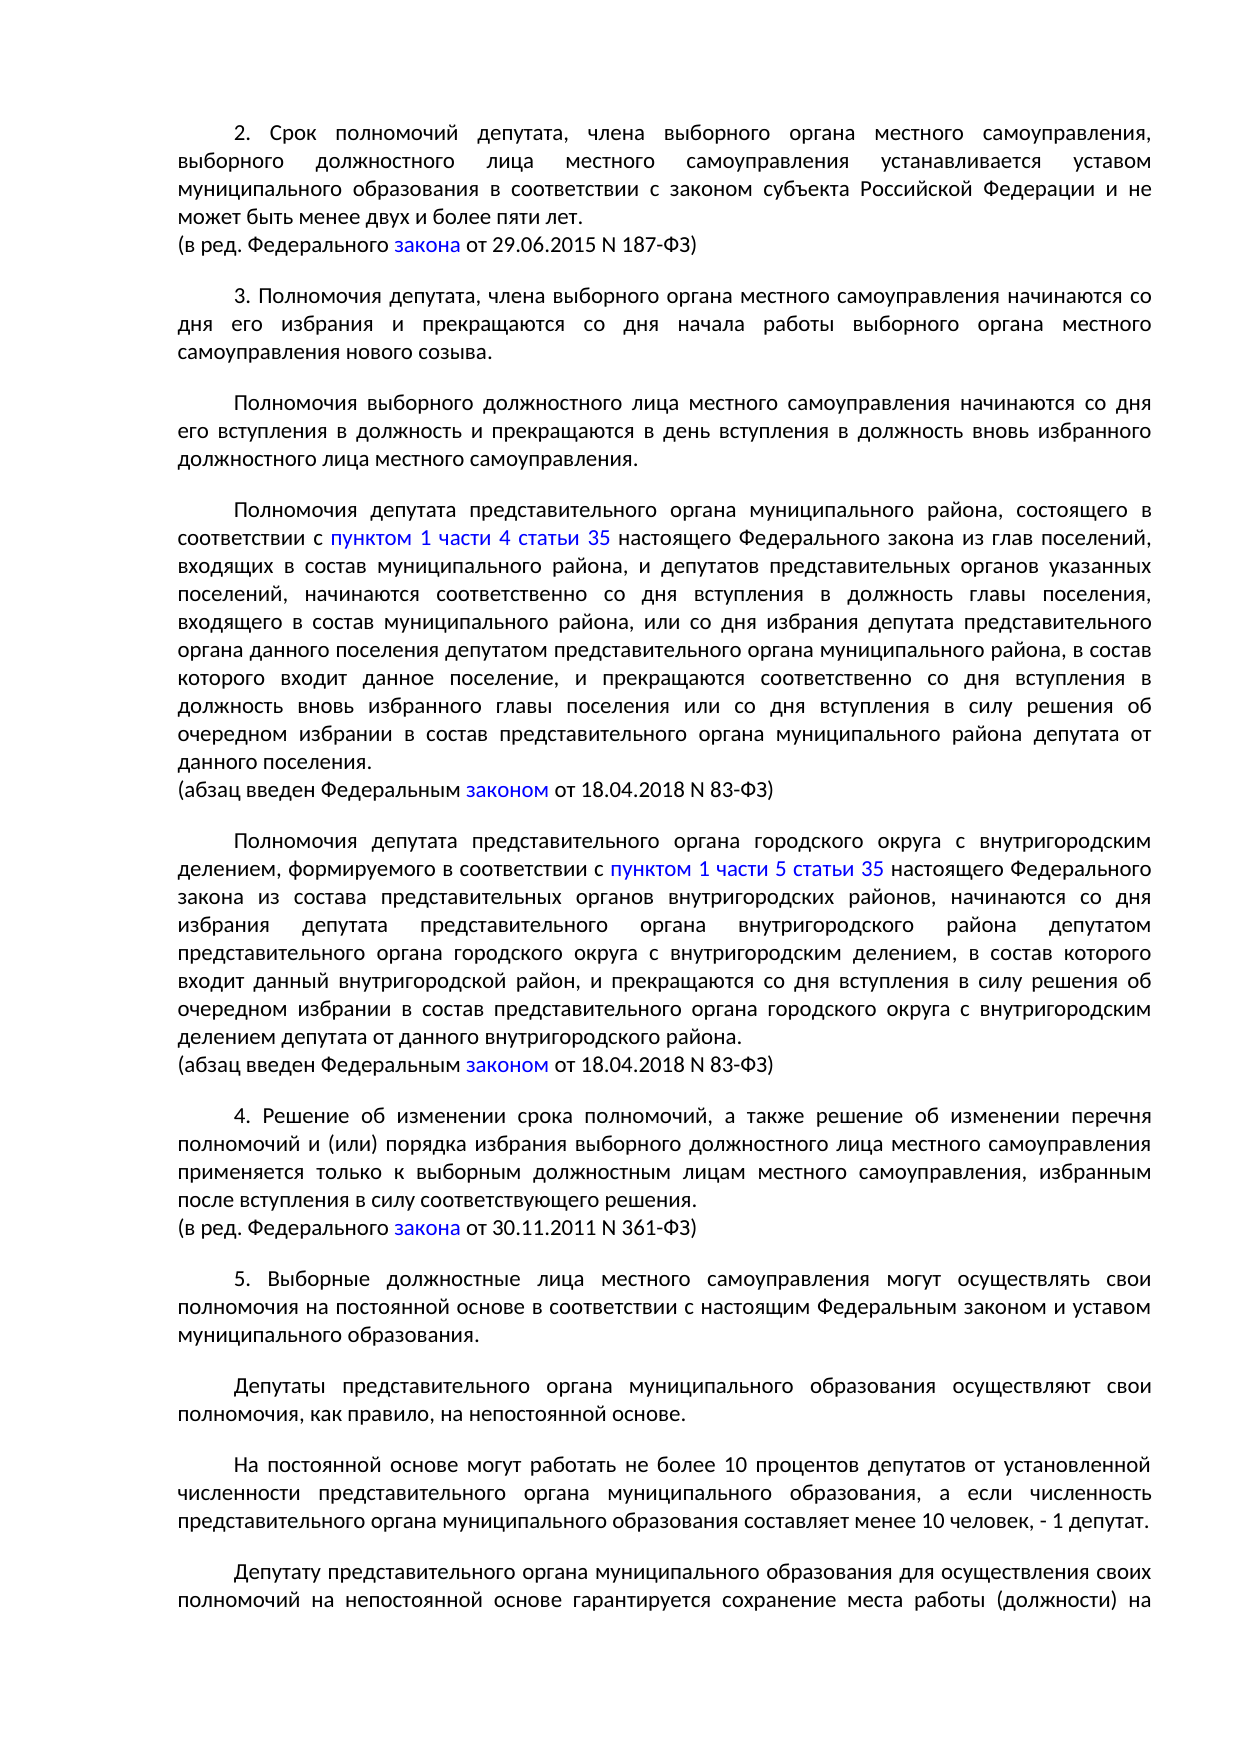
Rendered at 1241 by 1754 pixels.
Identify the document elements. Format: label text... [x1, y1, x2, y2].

text 5. Выборные должностные лица местного самоуправления могут осуществлять свои полномочия на постоянной основе в соответствии с настоящим Федеральным законом и уставом муниципального образования. [177, 1264, 1152, 1348]
text Полномочия депутата представительного органа муниципального района, состоящего в соответствии с пунктом 1 части 4 статьи 35 настоящего Федерального закона из глав поселений, входящих в состав муниципального района, и депутатов представительных органов указанных поселений, начинаются соответственно со дня вступления в должность главы поселения, входящего в состав муниципального района, или со дня избрания депутата представительного органа данного поселения депутатом представительного органа муниципального района, в состав которого входит данное поселение, и прекращаются соответственно со дня вступления в должность вновь избранного главы поселения или со дня вступления в силу решения об очередном избрании в состав представительного органа муниципального района депутата от данного поселения. [177, 495, 1152, 775]
text (абзац введен Федеральным законом от 18.04.2018 N 83-ФЗ) [177, 1050, 1152, 1078]
text Полномочия выборного должностного лица местного самоуправления начинаются со дня его вступления в должность и прекращаются в день вступления в должность вновь избранного должностного лица местного самоуправления. [177, 388, 1152, 472]
text Полномочия депутата представительного органа городского округа с внутригородским делением, формируемого в соответствии с пунктом 1 части 5 статьи 35 настоящего Федерального закона из состава представительных органов внутригородских районов, начинаются со дня избрания депутата представительного органа внутригородского района депутатом представительного органа городского округа с внутригородским делением, в состав которого входит данный внутригородской район, и прекращаются со дня вступления в силу решения об очередном избрании в состав представительного органа городского округа с внутригородским делением депутата от данного внутригородского района. [177, 826, 1152, 1050]
text (абзац введен Федеральным законом от 18.04.2018 N 83-ФЗ) [177, 775, 1152, 803]
text 2. Срок полномочий депутата, члена выборного органа местного самоуправления, выборного должностного лица местного самоуправления устанавливается уставом муниципального образования в соответствии с законом субъекта Российской Федерации и не может быть менее двух и более пяти лет. [177, 118, 1152, 230]
text 3. Полномочия депутата, члена выборного органа местного самоуправления начинаются со дня его избрания и прекращаются со дня начала работы выборного органа местного самоуправления нового созыва. [177, 281, 1152, 365]
text 4. Решение об изменении срока полномочий, а также решение об изменении перечня полномочий и (или) порядка избрания выборного должностного лица местного самоуправления применяется только к выборным должностным лицам местного самоуправления, избранным после вступления в силу соответствующего решения. [177, 1101, 1152, 1213]
text (в ред. Федерального закона от 30.11.2011 N 361-ФЗ) [177, 1213, 1152, 1241]
text На постоянной основе могут работать не более 10 процентов депутатов от установленной численности представительного органа муниципального образования, а если численность представительного органа муниципального образования составляет менее 10 человек, - 1 депутат. [177, 1450, 1152, 1534]
text (в ред. Федерального закона от 29.06.2015 N 187-ФЗ) [177, 230, 1152, 258]
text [177, 1557, 1152, 1613]
text Депутаты представительного органа муниципального образования осуществляют свои полномочия, как правило, на непостоянной основе. [177, 1371, 1152, 1427]
